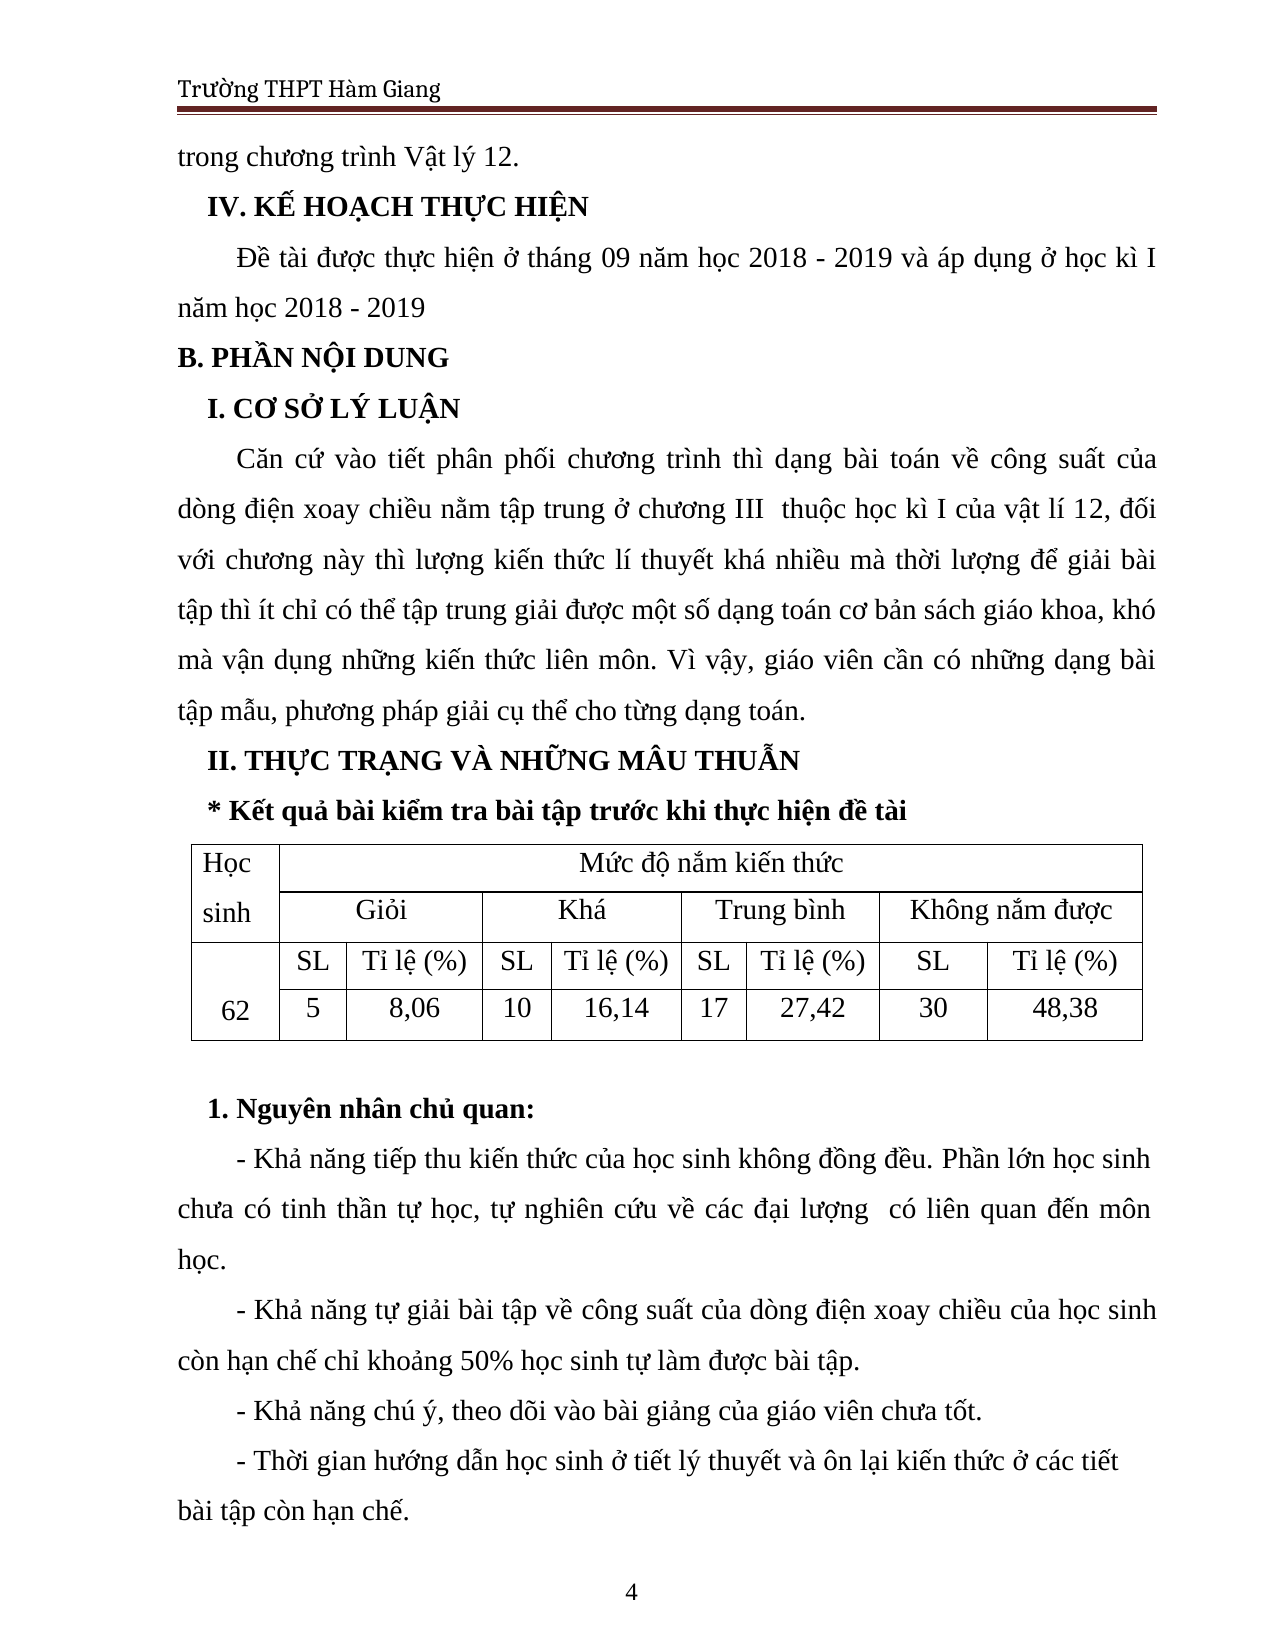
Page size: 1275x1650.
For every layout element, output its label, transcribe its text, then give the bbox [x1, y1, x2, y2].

table_cell 5 [280, 990, 346, 1040]
table_cell Tỉ lệ (%) [747, 943, 879, 989]
text I. CƠ SỞ LÝ LUẬN [177, 391, 1157, 424]
table_cell 30 [880, 990, 987, 1040]
text - Khả năng tiếp thu kiến thức của học sinh không đồng đều. Phần lớn học sinh chưa có tinh thần tự học, tự nghiên cứu về các đại lượng có liên quan đến môn học. [177, 1141, 1151, 1276]
table_cell Tỉ lệ (%) [988, 943, 1142, 989]
text B. PHẦN NỘI DUNG [177, 341, 1157, 374]
table_cell Khá [483, 893, 681, 942]
text 1. Nguyên nhân chủ quan: [177, 1091, 1157, 1124]
text Đề tài được thực hiện ở tháng 09 năm học 2018 - 2019 và áp dụng ở học kì I năm học 2018 - 2019 [177, 240, 1157, 324]
table_cell SL [483, 943, 551, 989]
table_cell 16,14 [552, 990, 681, 1040]
text II. THỰC TRẠNG VÀ NHỮNG MÂU THUẪN [177, 743, 1157, 777]
table_cell Giỏi [280, 893, 482, 942]
table_header Mức độ nắm kiến thức [280, 845, 1142, 891]
text - Khả năng tự giải bài tập về công suất của dòng điện xoay chiều của học sinh còn hạn chế chỉ khoảng 50% học sinh tự làm được bài tập. [177, 1292, 1157, 1376]
table_cell Tỉ lệ (%) [347, 943, 482, 989]
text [177, 139, 1157, 173]
table_cell 27,42 [747, 990, 879, 1040]
table_cell Tỉ lệ (%) [552, 943, 681, 989]
text - Khả năng chú ý, theo dõi vào bài giảng của giáo viên chưa tốt. [194, 1393, 1157, 1426]
table_cell Trung bình [682, 893, 879, 942]
table_cell SL [880, 943, 987, 989]
table_cell 8,06 [347, 990, 482, 1040]
table_cell Không nắm được [880, 893, 1142, 942]
table_cell SL [280, 943, 346, 989]
text Căn cứ vào tiết phân phối chương trình thì dạng bài toán về công suất của dòng điện xoay chiều nằm tập trung ở chương III thuộc học kì I của vật lí 12, đối với chương này thì lượng kiến thức lí thuyết khá nhiều mà thời lượng để giải bài tập thì ít chỉ có thể tập trung giải được một số dạng toán cơ bản sách giáo khoa, khó mà vận dụng những kiến thức liên môn. Vì vậy, giáo viên cần có những dạng bài tập mẫu, phương pháp giải cụ thể cho từng dạng toán. [177, 441, 1157, 726]
text - Thời gian hướng dẫn học sinh ở tiết lý thuyết và ôn lại kiến thức ở các tiết bài tập còn hạn chế. [177, 1443, 1157, 1527]
table_cell 48,38 [988, 990, 1142, 1040]
table_cell 17 [682, 990, 746, 1040]
table_cell 62 [192, 943, 279, 1040]
text * Kết quả bài kiểm tra bài tập trước khi thực hiện đề tài [177, 793, 1157, 827]
text IV. KẾ HOẠCH THỰC HIỆN [177, 189, 1157, 223]
table_cell SL [682, 943, 746, 989]
table_cell 10 [483, 990, 551, 1040]
table_header Học sinh [192, 845, 279, 942]
